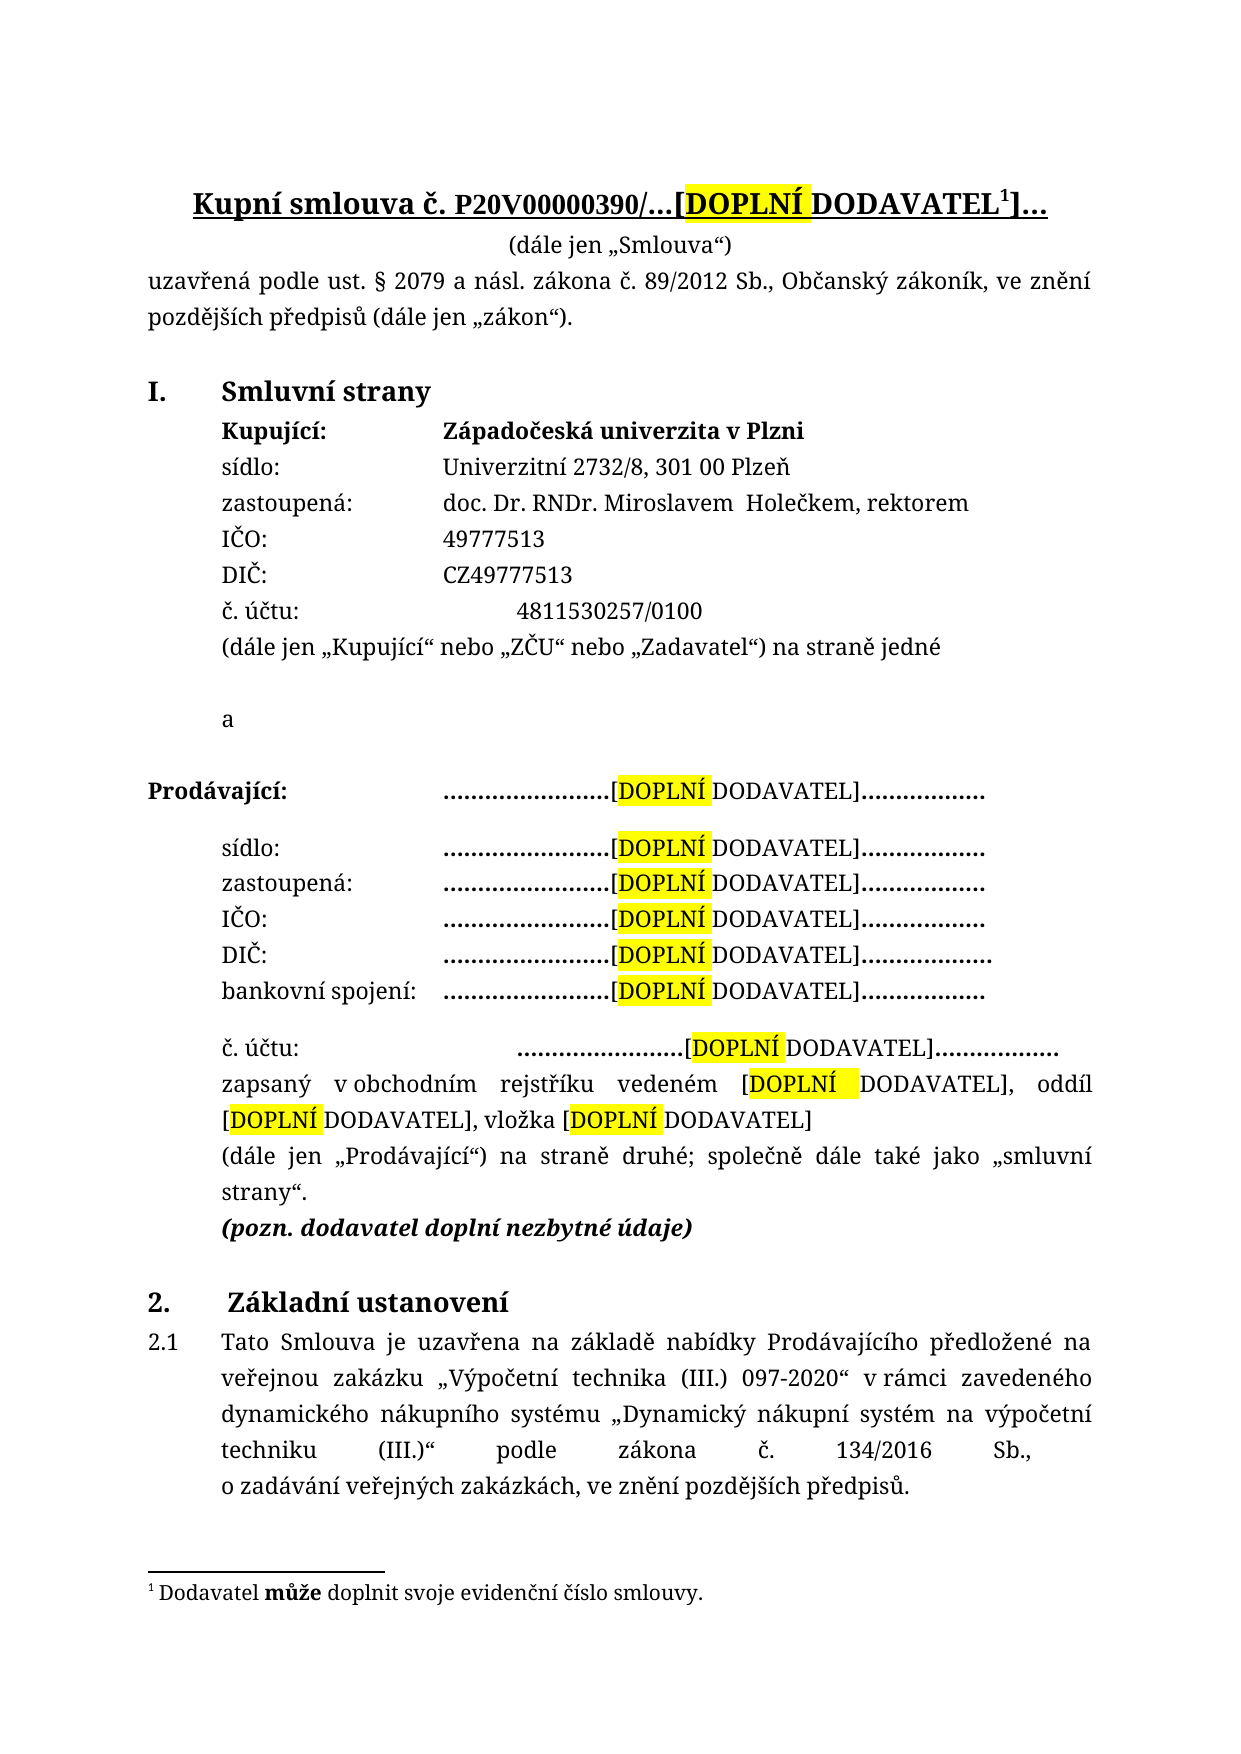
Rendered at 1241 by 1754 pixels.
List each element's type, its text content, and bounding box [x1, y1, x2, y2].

text 2.1 Tato Smlouva je uzavřena na základě nabídky Prodávajícího předložené na veřejnou zakázku „Výpočetní technika (III.) 097-2020“ v rámci zavedeného dynamického nákupního systému „Dynamický nákupní systém na výpočetní techniku (III.)“ podle zákona č. 134/2016 Sb., o zadávání veřejných zakázkách, ve znění pozdějších předpisů. [148, 1326, 1093, 1501]
text č. účtu: ……………………[DOPLNÍ DODAVATEL]……………… [785, 1032, 1093, 1063]
text IČO: ……………………[DOPLNÍ DODAVATEL]……………… [221, 903, 618, 934]
text I. Smluvní strany [148, 373, 1093, 410]
text Kupující: Západočeská univerzita v Plzni [221, 415, 1093, 447]
text a [221, 703, 1093, 734]
text č. účtu: ……………………[DOPLNÍ DODAVATEL]……………… [221, 1032, 692, 1063]
text IČO: ……………………[DOPLNÍ DODAVATEL]……………… [712, 903, 1093, 934]
text sídlo: Univerzitní 2732/8, 301 00 Plzeň [221, 451, 1093, 482]
text Prodávající: ……………………[DOPLNÍ DODAVATEL]……………… [712, 775, 1093, 806]
text bankovní spojení: ……………………[DOPLNÍ DODAVATEL]……………… [712, 975, 1093, 1006]
text zastoupená: doc. Dr. RNDr. Miroslavem Holečkem, rektorem [221, 487, 1093, 518]
text (dále jen „Kupující“ nebo „ZČU“ nebo „Zadavatel“) na straně jedné [221, 631, 1093, 662]
text sídlo: ……………………[DOPLNÍ DODAVATEL]……………… [712, 831, 1093, 863]
text uzavřená podle ust. § 2079 a násl. zákona č. 89/2012 Sb., Občanský zákoník, ve znění pozdějších předpisů (dále jen „zákon“). [148, 265, 1093, 332]
text bankovní spojení: ……………………[DOPLNÍ DODAVATEL]……………… [148, 975, 618, 1006]
text DIČ: CZ49777513 [221, 559, 1093, 590]
text zastoupená: ……………………[DOPLNÍ DODAVATEL]……………… [221, 867, 1093, 899]
text DIČ: ……………………[DOPLNÍ DODAVATEL]………………. [712, 939, 1093, 971]
text 2. Základní ustanovení [148, 1283, 1093, 1320]
text IČO: 49777513 [221, 523, 1093, 554]
text (pozn. dodavatel doplní nezbytné údaje) [148, 1212, 1093, 1243]
text Kupní smlouva č. P20V00000390/...[DOPLNÍ DODAVATEL]… [148, 183, 1093, 223]
text (dále jen „Prodávající“) na straně druhé; společně dále také jako „smluvní strany“. [221, 1140, 1093, 1207]
text DIČ: ……………………[DOPLNÍ DODAVATEL]………………. [221, 939, 618, 971]
text Prodávající: ……………………[DOPLNÍ DODAVATEL]……………… [148, 775, 618, 806]
text zapsaný v obchodním rejstříku vedeném [DOPLNÍ DODAVATEL], oddíl [DOPLNÍ DODAVATEL], vložka [DOPLNÍ DODAVATEL] [221, 1068, 1093, 1135]
text sídlo: ……………………[DOPLNÍ DODAVATEL]……………… [221, 831, 618, 863]
text č. účtu: 4811530257/0100 [221, 595, 1093, 626]
text (dále jen „Smlouva“) [148, 229, 1093, 260]
